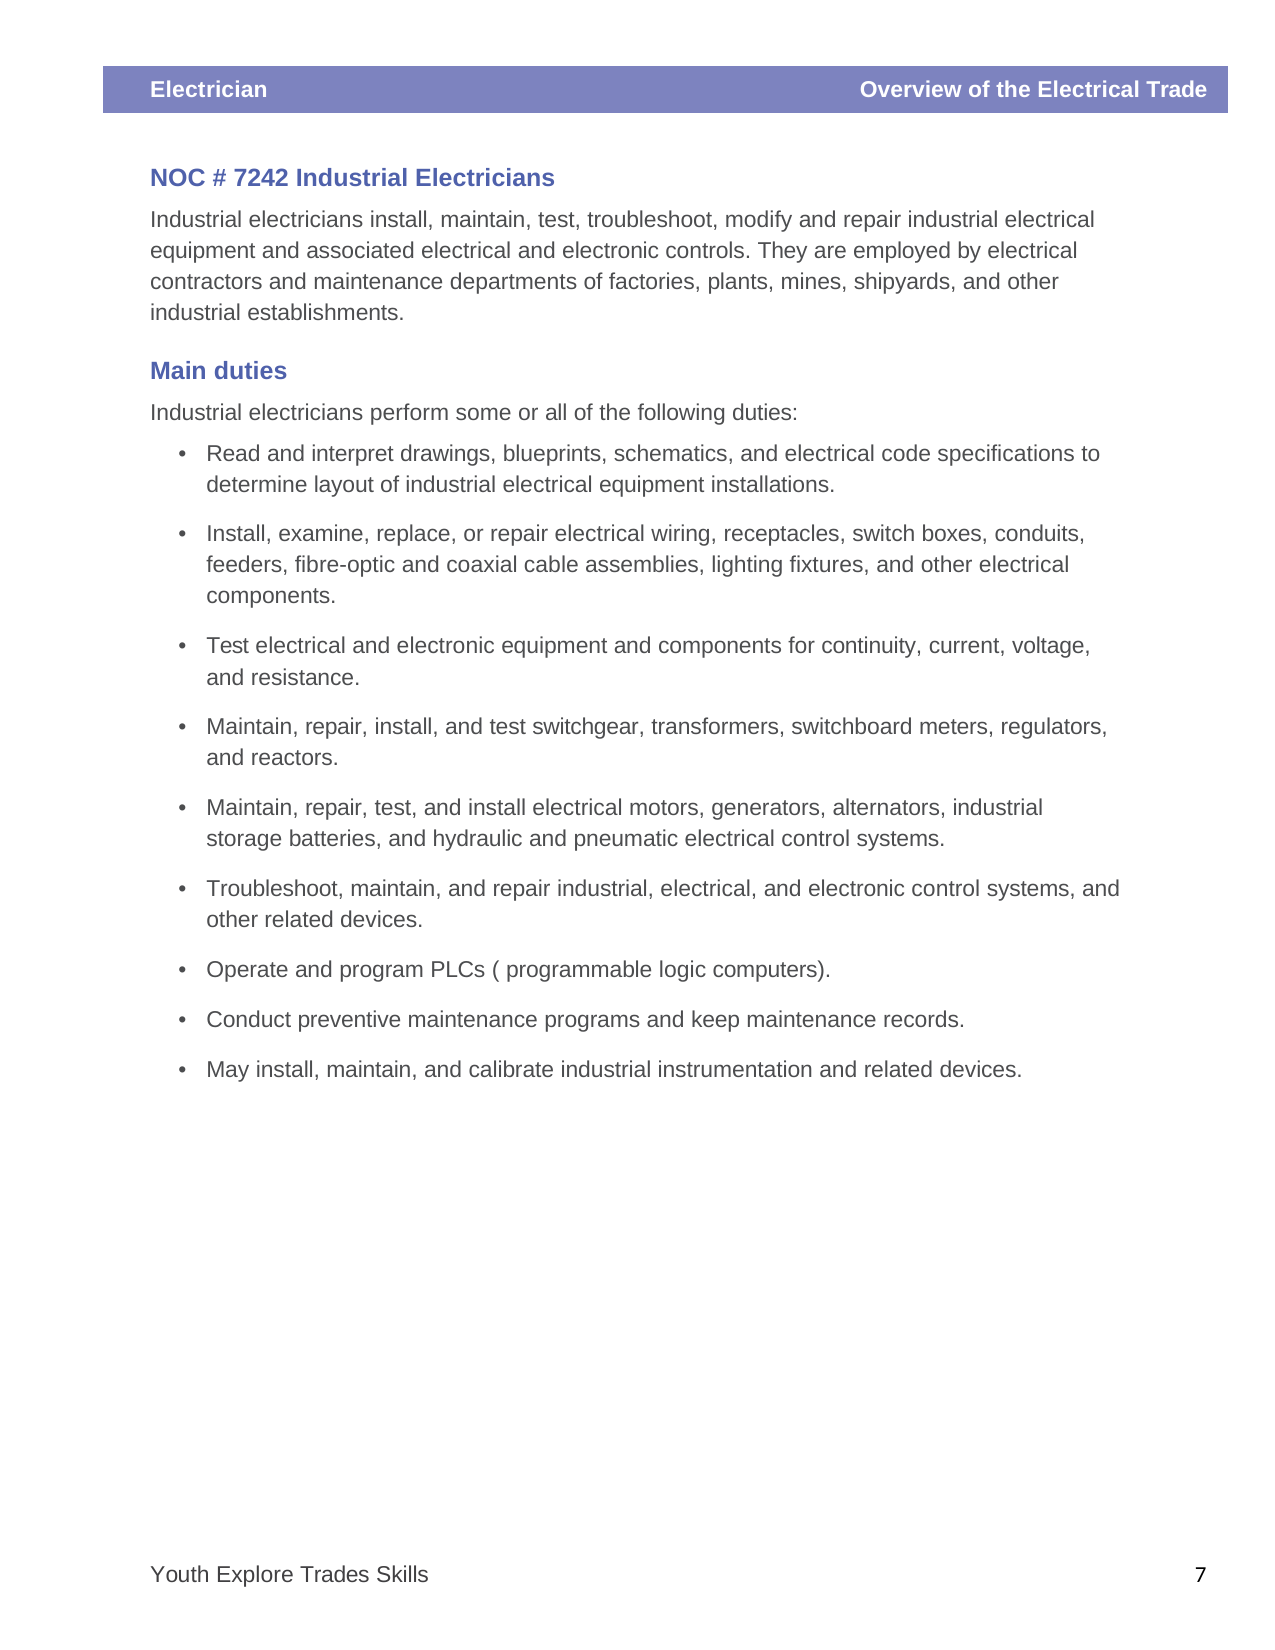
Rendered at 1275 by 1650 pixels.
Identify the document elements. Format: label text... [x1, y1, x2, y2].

list Install, examine, replace, or repair electrical wiring, receptacles, switch boxes, conduits, feeders, fibre-optic and coaxial cable assemblies, lighting fixtures, and other electrical components. [178, 520, 1090, 609]
list Maintain, repair, install, and test switchgear, transformers, switchboard meters, regulators, and reactors. [178, 713, 1113, 771]
list Read and interpret drawings, blueprints, schematics, and electrical code specifications to determine layout of industrial electrical equipment installations. [178, 439, 1103, 497]
text Industrial electricians perform some or all of the following duties: [150, 399, 1239, 425]
list May install, maintain, and calibrate industrial instrumentation and related devices. [178, 1056, 1239, 1082]
subtitle Main duties [150, 356, 1239, 385]
list Operate and program PLCs ( programmable logic computers). [178, 956, 1239, 982]
text Industrial electricians install, maintain, test, troubleshoot, modify and repair industrial electrical equipment and associated electrical and electronic controls. They are employed by electrical contractors and maintenance departments of factories, plants, mines, shipyards, and other industrial establishments. [150, 206, 1116, 325]
subtitle NOC # 7242 Industrial Electricians [150, 163, 1239, 192]
list Test electrical and electronic equipment and components for continuity, current, voltage, and resistance. [178, 632, 1096, 690]
list Conduct preventive maintenance programs and keep maintenance records. [178, 1006, 1239, 1032]
list Maintain, repair, test, and install electrical motors, generators, alternators, industrial storage batteries, and hydraulic and pneumatic electrical control systems. [178, 794, 1047, 852]
list Troubleshoot, maintain, and repair industrial, electrical, and electronic control systems, and other related devices. [178, 875, 1124, 933]
